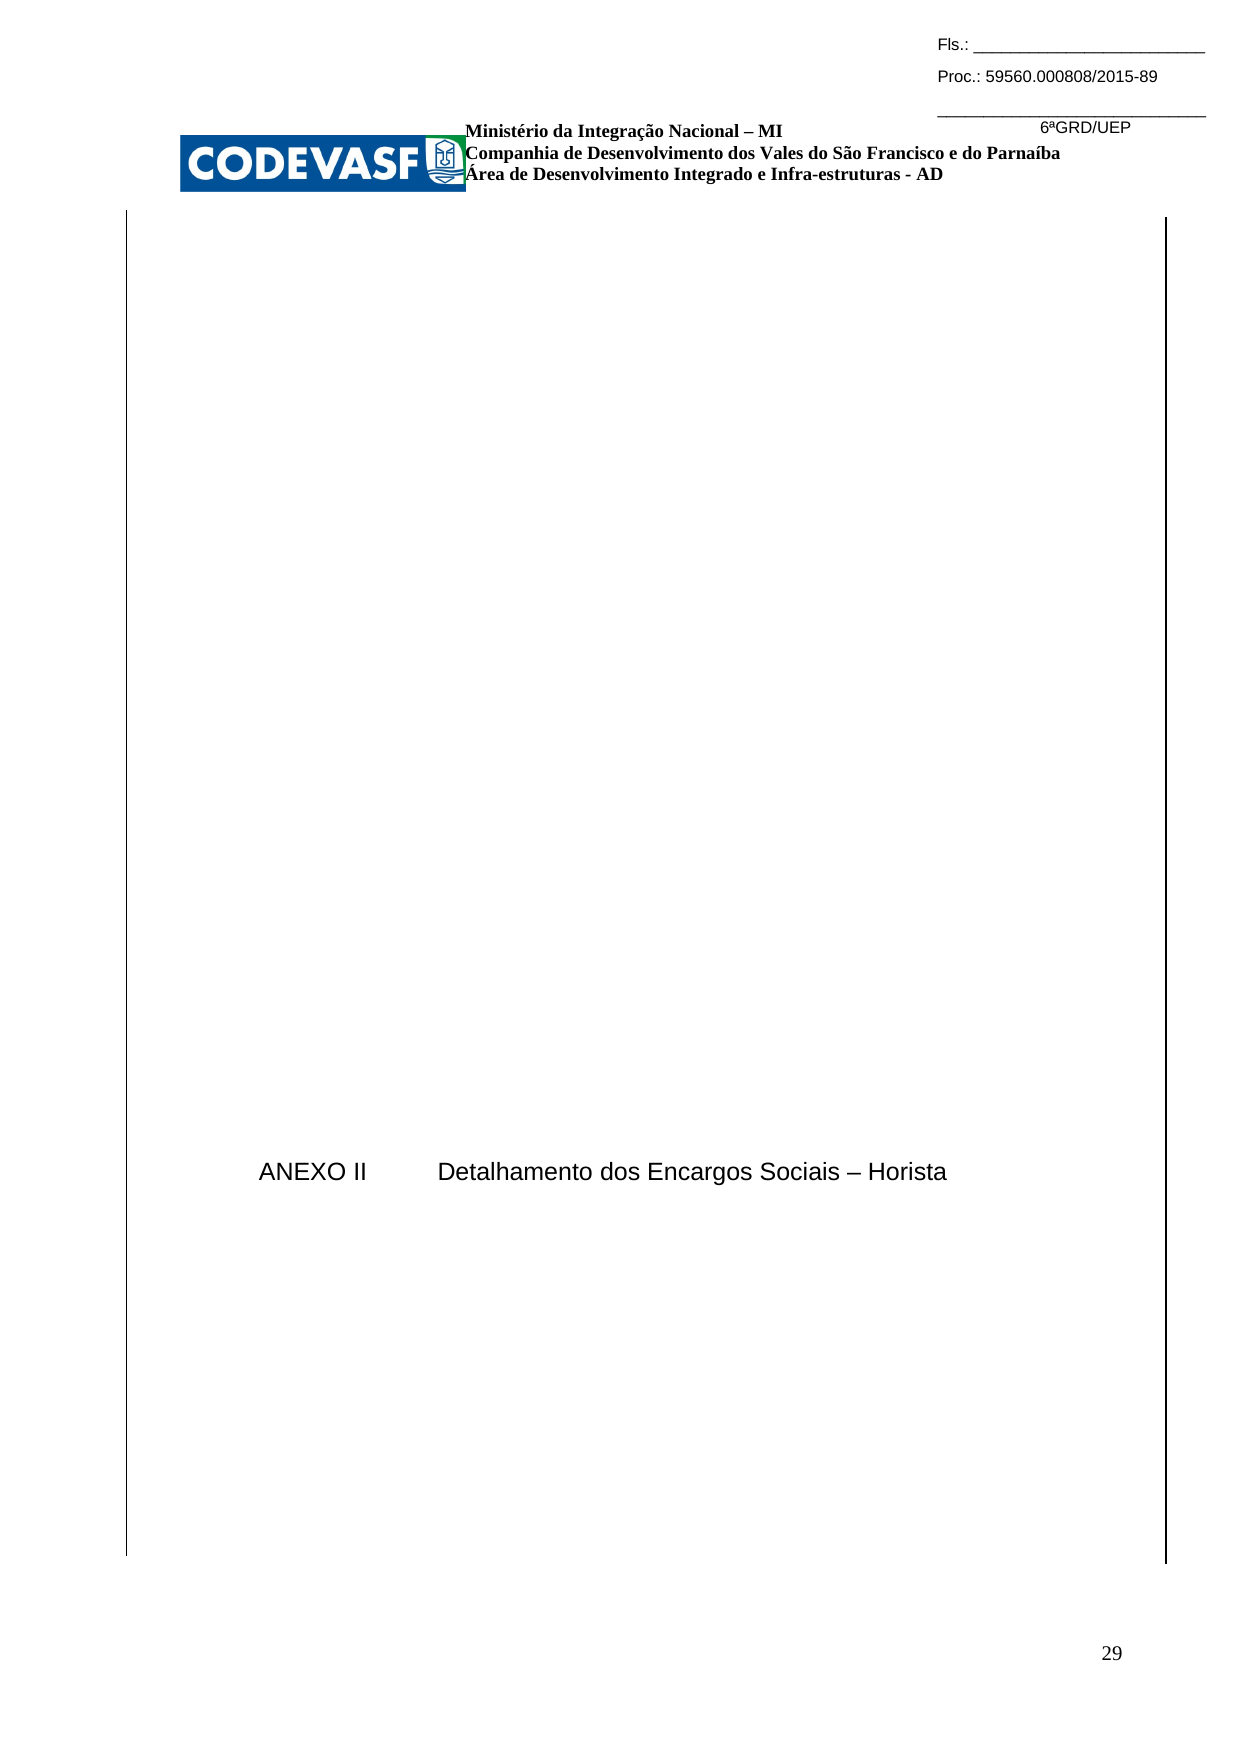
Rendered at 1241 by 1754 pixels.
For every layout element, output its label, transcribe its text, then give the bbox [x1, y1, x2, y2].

table_header ANEXO II [236, 1144, 415, 1185]
table_header Detalhamento dos Encargos Sociais – Horista [415, 1144, 1174, 1185]
picture [180, 135, 466, 192]
